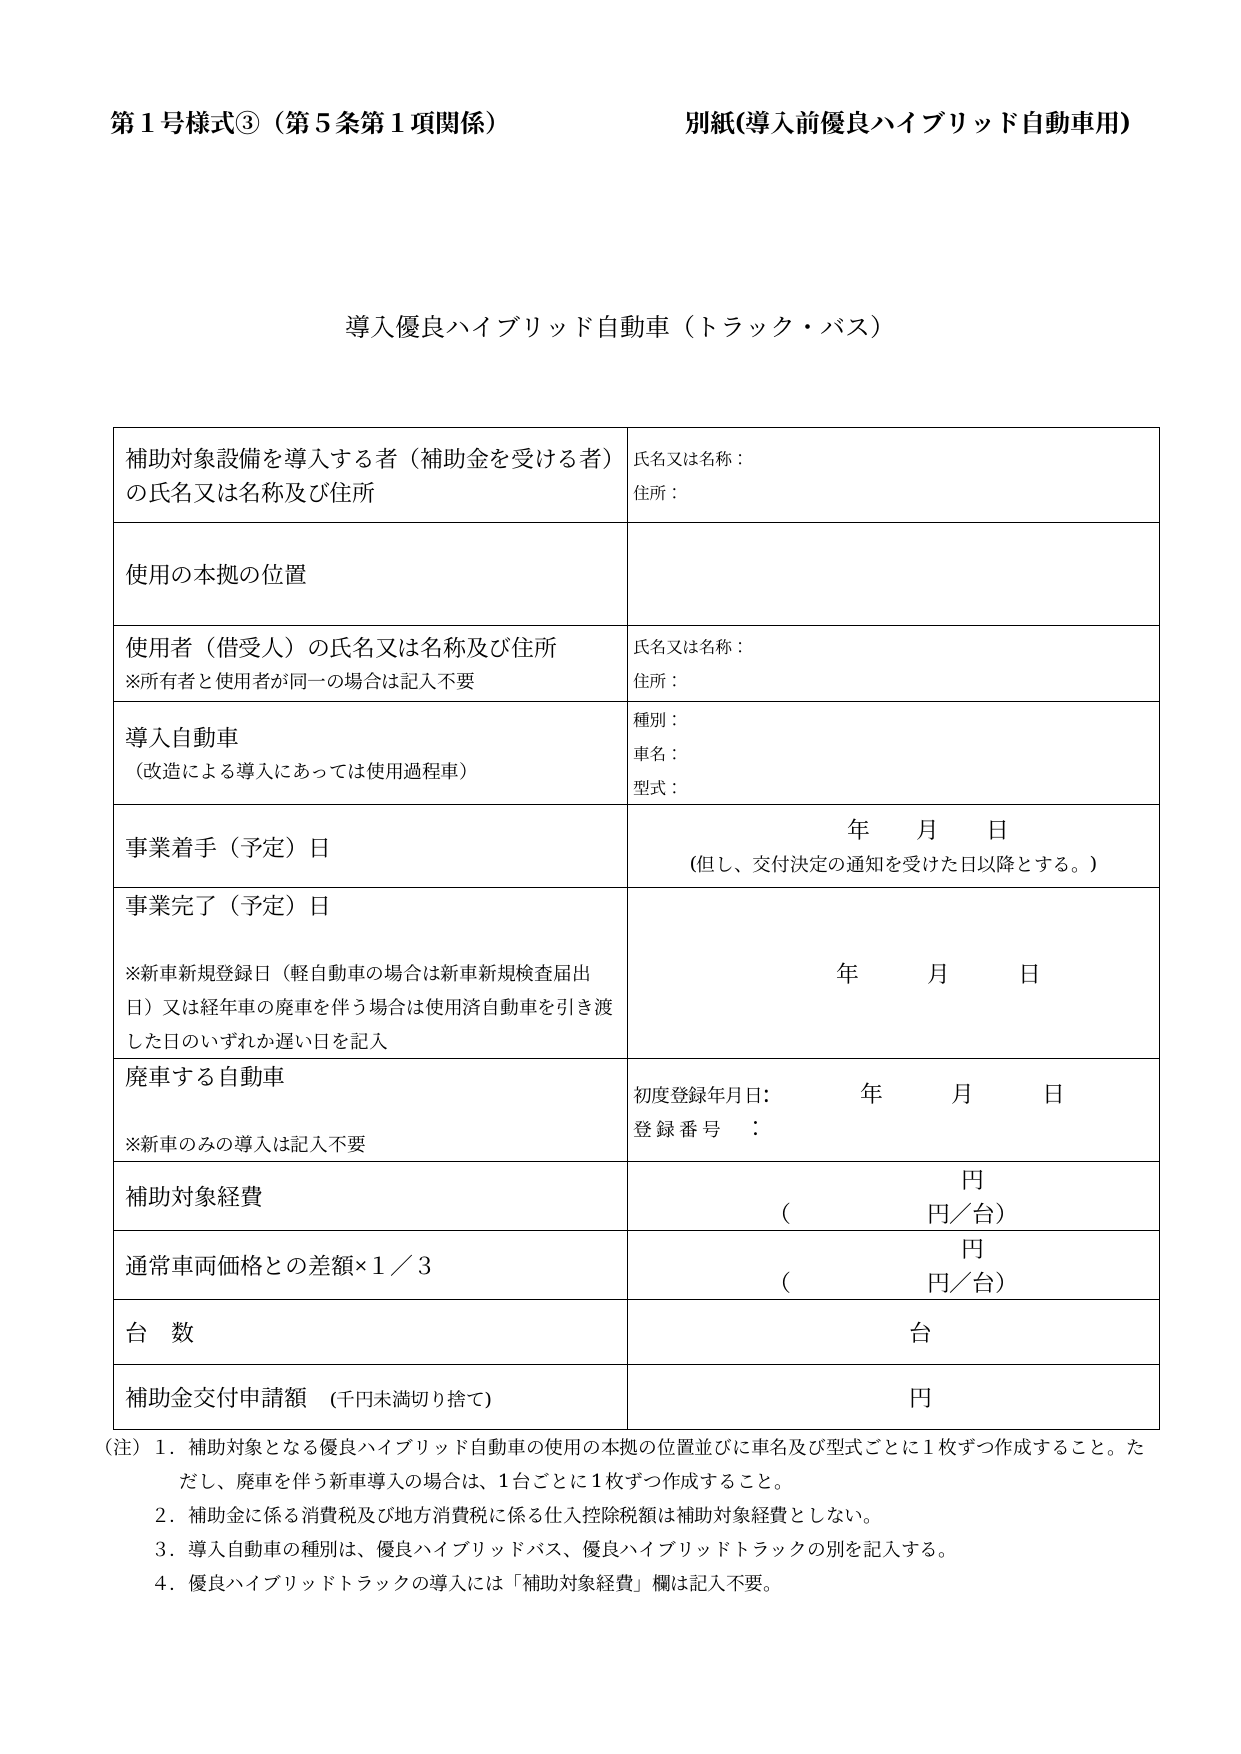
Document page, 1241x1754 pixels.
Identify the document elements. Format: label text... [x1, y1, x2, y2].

table_cell 円 （ 円／台） [628, 1231, 1159, 1298]
text ２．補助金に係る消費税及び地方消費税に係る仕入控除税額は補助対象経費としない。 [94, 1497, 1146, 1531]
table_cell 補助対象経費 [114, 1162, 627, 1229]
table_cell 台 [628, 1300, 1159, 1363]
text （注）１．補助対象となる優良ハイブリッド自動車の使用の本拠の位置並びに車名及び型式ごとに１枚ずつ作成すること。ただし、廃車を伴う新車導入の場合は、1台ごとに1枚ずつ作成すること。 [94, 1429, 1146, 1497]
table_cell 廃車する自動車 ※新車のみの導入は記入不要 [114, 1059, 627, 1161]
text ３．導入自動車の種別は、優良ハイブリッドバス、優良ハイブリッドトラックの別を記入する。 [94, 1531, 1146, 1565]
table_cell 種別： 車名： 型式： [628, 702, 1159, 804]
table_cell 使用者（借受人）の氏名又は名称及び住所 ※所有者と使用者が同一の場合は記入不要 [114, 626, 627, 701]
table_cell 使用の本拠の位置 [114, 523, 627, 624]
text 導入優良ハイブリッド自動車（トラック・バス） [94, 291, 1146, 359]
text ４．優良ハイブリッドトラックの導入には「補助対象経費」欄は記入不要。 [94, 1565, 1146, 1599]
table_cell 台 数 [114, 1300, 627, 1363]
table_cell 円 （ 円／台） [628, 1162, 1159, 1229]
table_header 氏名又は名称： 住所： [628, 428, 1159, 522]
table_cell 年 月 日 [628, 888, 1159, 1058]
text 第１号様式③（第５条第１項関係） 別紙(導入前優良ハイブリッド自動車用) [94, 88, 1146, 156]
table_header 補助対象設備を導入する者（補助金を受ける者）の氏名又は名称及び住所 [114, 428, 627, 522]
table_cell 事業着手（予定）日 [114, 805, 627, 887]
table_cell [628, 523, 1159, 624]
table_cell 円 [628, 1365, 1159, 1428]
table_cell 補助金交付申請額 (千円未満切り捨て) [114, 1365, 627, 1428]
table_cell 年 月 日 (但し、交付決定の通知を受けた日以降とする。) [628, 805, 1159, 887]
table_cell 通常車両価格との差額×１／３ [114, 1231, 627, 1298]
table_cell 初度登録年月日: 年 月 日 登 録 番 号 ： [628, 1059, 1159, 1161]
table_cell 氏名又は名称： 住所： [628, 626, 1159, 701]
table_cell 導入自動車 （改造による導入にあっては使用過程車） [114, 702, 627, 804]
table_cell 事業完了（予定）日 ※新車新規登録日（軽自動車の場合は新車新規検査届出日）又は経年車の廃車を伴う場合は使用済自動車を引き渡した日のいずれか遅い日を記入 [114, 888, 627, 1058]
